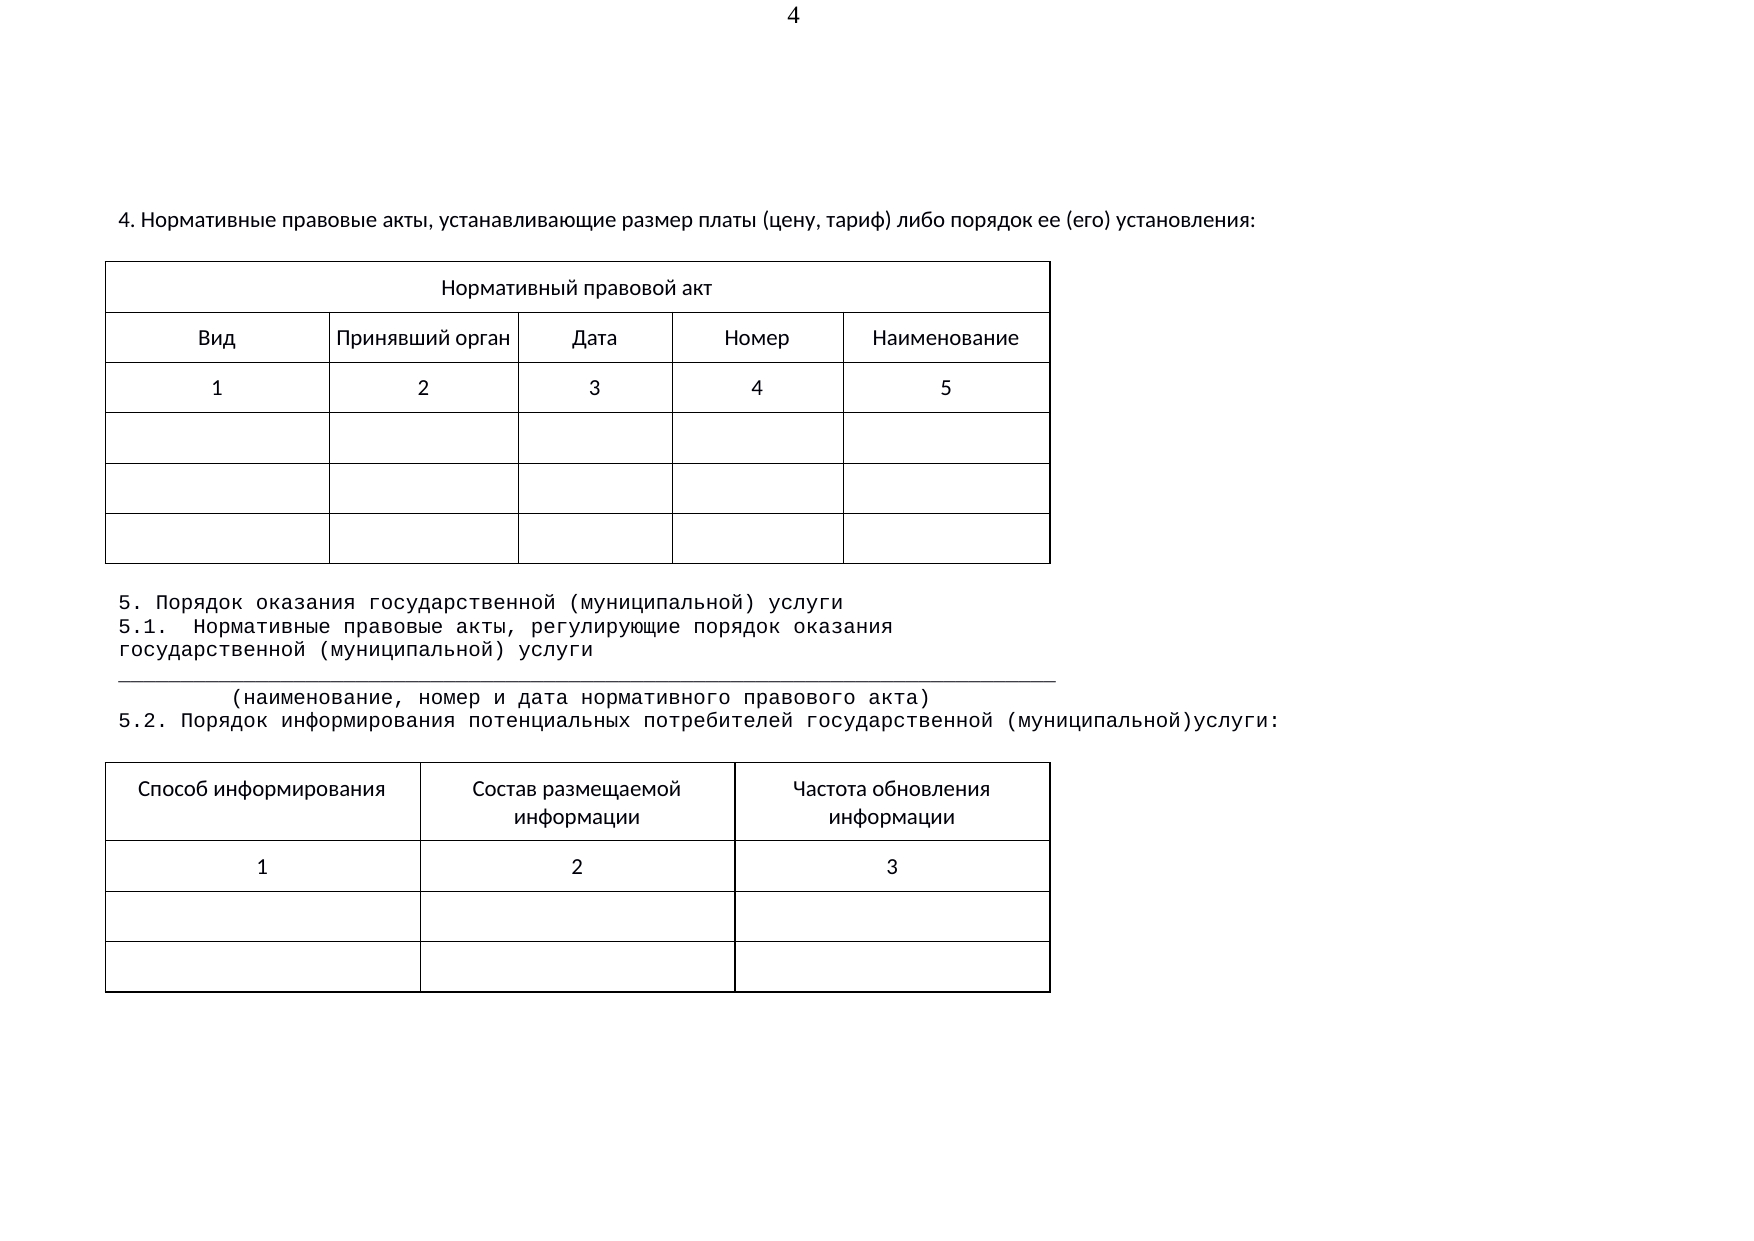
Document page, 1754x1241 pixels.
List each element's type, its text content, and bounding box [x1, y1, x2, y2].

table_cell 3 [736, 841, 1049, 891]
table_cell [519, 413, 672, 462]
table_header Способ информирования [106, 763, 420, 840]
text 5. Порядок оказания государственной (муниципальной) услуги [118, 592, 1636, 616]
table_cell [673, 413, 843, 462]
table_header Частота обновления информации [736, 763, 1049, 840]
table_cell [844, 413, 1049, 462]
table_cell [106, 413, 329, 462]
table_cell [330, 413, 518, 462]
table_cell [330, 464, 518, 513]
table_cell [106, 942, 420, 991]
table_cell [421, 942, 734, 991]
table_cell [673, 464, 843, 513]
table_cell [844, 514, 1049, 563]
table_cell Номер [673, 313, 843, 362]
table_cell 1 [106, 363, 329, 412]
text 5.1. Нормативные правовые акты, регулирующие порядок оказания [118, 616, 1636, 639]
table_cell Вид [106, 313, 329, 362]
table_header Нормативный правовой акт [106, 262, 1049, 312]
table_cell [106, 464, 329, 513]
table_cell Принявший орган [330, 313, 518, 362]
table_cell 4 [673, 363, 843, 412]
table_cell [330, 514, 518, 563]
table_cell Дата [519, 313, 672, 362]
table_cell 3 [519, 363, 672, 412]
text государственной (муниципальной) услуги [118, 639, 1636, 663]
table_cell 5 [844, 363, 1049, 412]
table_cell 2 [421, 841, 734, 891]
table_cell [736, 942, 1049, 991]
text 4. Нормативные правовые акты, устанавливающие размер платы (цену, тариф) либо порядок ее (его) установления: [118, 205, 1636, 233]
table_cell [844, 464, 1049, 513]
table_header Состав размещаемой информации [421, 763, 734, 840]
table_cell [106, 514, 329, 563]
text (наименование, номер и дата нормативного правового акта) [118, 687, 1636, 710]
table_cell [519, 464, 672, 513]
table_cell 1 [106, 841, 420, 891]
table_cell Наименование [844, 313, 1049, 362]
table_cell [736, 892, 1049, 941]
table_cell [519, 514, 672, 563]
table_cell 2 [330, 363, 518, 412]
table_cell [106, 892, 420, 941]
table_cell [421, 892, 734, 941]
text 5.2. Порядок информирования потенциальных потребителей государственной (муниципальной)услуги: [118, 710, 1636, 734]
text ___________________________________________________________________________ [118, 663, 1636, 687]
table_cell [673, 514, 843, 563]
